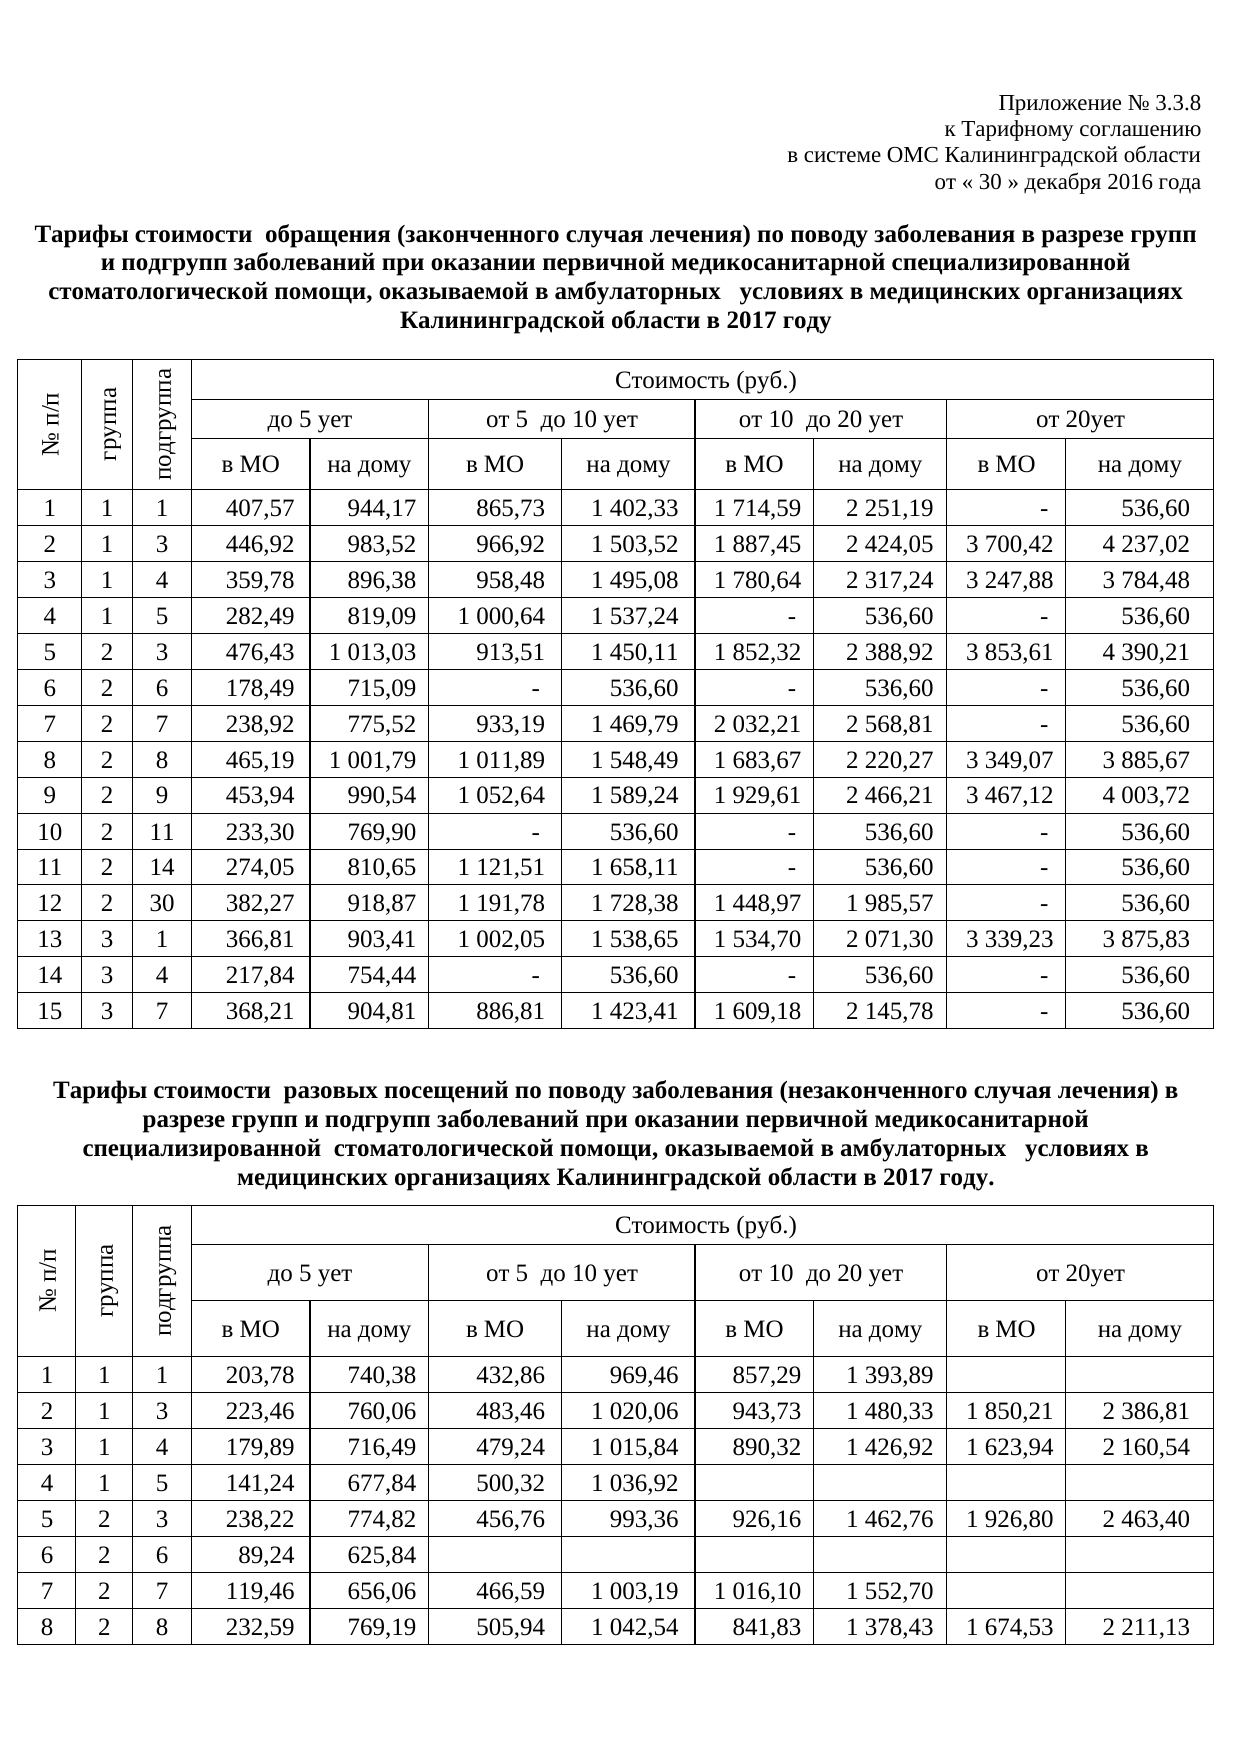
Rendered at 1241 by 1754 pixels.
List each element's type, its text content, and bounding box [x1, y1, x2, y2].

table_cell 1 537,24 [562, 598, 694, 633]
table_cell 1 887,45 [696, 526, 813, 561]
table_cell 2 032,21 [696, 706, 813, 741]
table_cell 775,52 [311, 706, 428, 741]
table_cell на дому [311, 439, 428, 489]
table_cell 6 [18, 1537, 75, 1572]
table_cell 944,17 [311, 490, 428, 525]
table_cell 1 [76, 1357, 132, 1392]
table_cell 3 339,23 [947, 921, 1065, 956]
table_cell 1 015,84 [562, 1429, 694, 1464]
table_cell 2 568,81 [814, 706, 946, 741]
table_cell 1 020,06 [562, 1393, 694, 1428]
table_cell на дому [1066, 1301, 1213, 1356]
table_cell 625,84 [311, 1537, 428, 1572]
table_cell группа [76, 1206, 132, 1356]
table_cell 2 071,30 [814, 921, 946, 956]
table_cell 1 042,54 [562, 1609, 694, 1644]
table_cell 1 480,33 [814, 1393, 946, 1428]
table_cell 1 003,19 [562, 1573, 694, 1608]
table_cell [1066, 1573, 1213, 1608]
table_cell 4 [18, 1465, 75, 1500]
table_cell 483,46 [429, 1393, 561, 1428]
table_cell [695, 1029, 813, 1061]
table_cell 2 [76, 1573, 132, 1608]
table_cell [696, 1465, 813, 1500]
table_cell 715,09 [311, 670, 428, 705]
table_cell 3 [82, 993, 132, 1028]
table_cell в МО [947, 1301, 1065, 1356]
table_cell 2 [82, 814, 132, 848]
table_cell [562, 1537, 694, 1572]
table_cell 896,38 [311, 562, 428, 597]
table_cell - [696, 957, 813, 992]
table_cell 2 [76, 1537, 132, 1572]
table_cell 774,82 [311, 1501, 428, 1536]
table_cell 407,57 [192, 490, 309, 525]
table_cell - [696, 670, 813, 705]
table_cell Стоимость (руб.) [192, 1206, 1213, 1244]
table_cell - [947, 490, 1065, 525]
table_cell [18, 1029, 81, 1061]
table_cell 1 495,08 [562, 562, 694, 597]
table_cell 3 [133, 1501, 191, 1536]
table_cell 7 [133, 1573, 191, 1608]
table_cell 6 [133, 1537, 191, 1572]
table_cell 1 000,64 [429, 598, 561, 633]
table_cell 15 [18, 993, 81, 1028]
table_cell 505,94 [429, 1609, 561, 1644]
table_cell 3 885,67 [1066, 742, 1213, 777]
table_cell 1 926,80 [947, 1501, 1065, 1536]
table_cell подгруппа [133, 1206, 191, 1356]
table_cell 274,05 [192, 850, 309, 884]
table_cell - [947, 957, 1065, 992]
table_cell 1 [18, 490, 81, 525]
table_cell [1066, 1465, 1213, 1500]
table_cell 3 [133, 1393, 191, 1428]
table_cell 4 [133, 1429, 191, 1464]
table_cell 453,94 [192, 778, 309, 812]
table_cell 5 [133, 598, 191, 633]
table_cell 1 011,89 [429, 742, 561, 777]
table_cell на дому [1066, 439, 1213, 489]
table_cell 119,46 [192, 1573, 309, 1608]
table_cell 926,16 [696, 1501, 813, 1536]
table_cell в МО [696, 1301, 813, 1356]
table_cell 4 390,21 [1066, 634, 1213, 669]
table_cell 3 349,07 [947, 742, 1065, 777]
table_cell 8 [133, 1609, 191, 1644]
table_cell 1 [82, 562, 132, 597]
table_cell 282,49 [192, 598, 309, 633]
table_cell 966,92 [429, 526, 561, 561]
table_cell [947, 1357, 1065, 1392]
table_cell 536,60 [1066, 490, 1213, 525]
table_cell 1 036,92 [562, 1465, 694, 1500]
table_cell - [947, 814, 1065, 848]
table_cell 3 853,61 [947, 634, 1065, 669]
table_cell 990,54 [311, 778, 428, 812]
table_cell в МО [192, 1301, 309, 1356]
table_cell 10 [18, 814, 81, 848]
table_cell 12 [18, 885, 81, 920]
table_cell № п/п [18, 1206, 75, 1356]
table_cell 536,60 [1066, 598, 1213, 633]
table_cell 2 [76, 1609, 132, 1644]
table_cell группа [82, 360, 132, 489]
table_cell 536,60 [562, 670, 694, 705]
table_cell на дому [814, 1301, 946, 1356]
table_cell 1 503,52 [562, 526, 694, 561]
table_cell 4 237,02 [1066, 526, 1213, 561]
table_cell Стоимость (руб.) [192, 360, 1213, 398]
table_cell 536,60 [814, 670, 946, 705]
table_cell 1 [133, 1357, 191, 1392]
table_cell 1 [18, 1357, 75, 1392]
table_cell 2 [82, 706, 132, 741]
table_cell 918,87 [311, 885, 428, 920]
table_cell 368,21 [192, 993, 309, 1028]
table_header Тарифы стоимости обращения (законченного случая лечения) по поводу заболевания в разрезе групп и подгрупп заболеваний при оказании первичной медикосанитарной специализированной стоматологической помощи, оказываемой в амбулаторных условиях в медицинских организациях Калининградской области в 2017 году [18, 219, 1214, 359]
table_cell 1 426,92 [814, 1429, 946, 1464]
table_cell 3 [133, 634, 191, 669]
table_cell 11 [18, 850, 81, 884]
table_cell 89,24 [192, 1537, 309, 1572]
table_cell 4 003,72 [1066, 778, 1213, 812]
table_cell от 10 до 20 ует [696, 400, 946, 437]
table_cell 14 [133, 850, 191, 884]
table_cell 1 121,51 [429, 850, 561, 884]
table_cell 232,59 [192, 1609, 309, 1644]
table_cell [1066, 1537, 1213, 1572]
table_cell 536,60 [1066, 885, 1213, 920]
table_cell 1 [82, 598, 132, 633]
table_cell [814, 1537, 946, 1572]
table_cell 677,84 [311, 1465, 428, 1500]
table_cell от 10 до 20 ует [696, 1245, 946, 1300]
table_cell 536,60 [1066, 670, 1213, 705]
text в системе ОМС Калининградской области [32, 141, 1201, 168]
table_cell - [429, 957, 561, 992]
table_cell на дому [311, 1301, 428, 1356]
table_cell 14 [18, 957, 81, 992]
table_cell 456,76 [429, 1501, 561, 1536]
table_cell - [429, 814, 561, 848]
table_cell 2 [76, 1501, 132, 1536]
table_cell 432,86 [429, 1357, 561, 1392]
table_cell 2 463,40 [1066, 1501, 1213, 1536]
table_cell 5 [18, 1501, 75, 1536]
table_cell 1 852,32 [696, 634, 813, 669]
table_cell [1066, 1357, 1213, 1392]
table_cell № п/п [18, 360, 81, 489]
table_cell 1 [133, 921, 191, 956]
table_cell 2 [82, 778, 132, 812]
table_cell 810,65 [311, 850, 428, 884]
table_cell Тарифы стоимости разовых посещений по поводу заболевания (незаконченного случая лечения) в разрезе групп и подгрупп заболеваний при оказании первичной медикосанитарной специализированной стоматологической помощи, оказываемой в амбулаторных условиях в медицинских организациях Калининградской области в 2017 году. [18, 1061, 1214, 1205]
table_cell - [947, 850, 1065, 884]
table_cell 2 [82, 670, 132, 705]
text от « 30 » декабря 2016 года [32, 168, 1201, 194]
table_cell 6 [133, 670, 191, 705]
table_cell 179,89 [192, 1429, 309, 1464]
table_cell 760,06 [311, 1393, 428, 1428]
table_cell 1 609,18 [696, 993, 813, 1028]
table_cell 2 386,81 [1066, 1393, 1213, 1428]
table_cell 476,43 [192, 634, 309, 669]
table_cell [947, 1573, 1065, 1608]
table_cell 1 402,33 [562, 490, 694, 525]
table_cell - [947, 885, 1065, 920]
table_cell 1 448,97 [696, 885, 813, 920]
table_cell 7 [133, 706, 191, 741]
table_cell 2 317,24 [814, 562, 946, 597]
table_cell 465,19 [192, 742, 309, 777]
table_cell 2 160,54 [1066, 1429, 1213, 1464]
table_cell 1 985,57 [814, 885, 946, 920]
table_cell 1 [133, 490, 191, 525]
table_cell 5 [18, 634, 81, 669]
table_cell [132, 1029, 191, 1061]
table_cell 238,22 [192, 1501, 309, 1536]
table_cell 2 388,92 [814, 634, 946, 669]
table_cell 1 589,24 [562, 778, 694, 812]
table_cell 983,52 [311, 526, 428, 561]
table_cell 536,60 [1066, 993, 1213, 1028]
text Приложение № 3.3.8 [32, 89, 1201, 115]
table_cell 969,46 [562, 1357, 694, 1392]
table_cell 238,92 [192, 706, 309, 741]
table_cell [429, 1537, 561, 1572]
table_cell [814, 1029, 947, 1061]
table_cell 1 002,05 [429, 921, 561, 956]
table_cell 3 [82, 921, 132, 956]
table_cell 769,90 [311, 814, 428, 848]
table_cell 1 378,43 [814, 1609, 946, 1644]
table_cell 1 001,79 [311, 742, 428, 777]
table_cell 656,06 [311, 1573, 428, 1608]
table_cell 13 [18, 921, 81, 956]
table_cell на дому [814, 439, 946, 489]
table_cell 2 466,21 [814, 778, 946, 812]
table_cell 769,19 [311, 1609, 428, 1644]
table_cell 4 [133, 562, 191, 597]
table_cell - [947, 993, 1065, 1028]
text к Тарифному соглашению [32, 115, 1201, 141]
table_cell 958,48 [429, 562, 561, 597]
table_cell 30 [133, 885, 191, 920]
table_cell - [696, 814, 813, 848]
table_cell от 20ует [947, 1245, 1213, 1300]
table_cell 536,60 [814, 814, 946, 848]
table_cell 857,29 [696, 1357, 813, 1392]
table_cell 466,59 [429, 1573, 561, 1608]
table_cell - [947, 670, 1065, 705]
table_cell 7 [18, 706, 81, 741]
table_cell [562, 1029, 695, 1061]
table_cell 8 [18, 742, 81, 777]
table_cell 943,73 [696, 1393, 813, 1428]
table_cell 2 [18, 526, 81, 561]
table_cell от 5 до 10 ует [429, 1245, 694, 1300]
table_cell 2 145,78 [814, 993, 946, 1028]
table_cell на дому [562, 439, 694, 489]
table_cell 536,60 [1066, 814, 1213, 848]
table_cell от 5 до 10 ует [429, 400, 694, 437]
table_cell 993,36 [562, 1501, 694, 1536]
table_cell до 5 ует [192, 1245, 428, 1300]
table_cell 359,78 [192, 562, 309, 597]
table_cell 3 [18, 562, 81, 597]
table_cell 2 211,13 [1066, 1609, 1213, 1644]
table_cell 1 393,89 [814, 1357, 946, 1392]
table_cell на дому [562, 1301, 694, 1356]
table_cell 2 [82, 634, 132, 669]
table_cell 740,38 [311, 1357, 428, 1392]
table_cell [1066, 1029, 1214, 1061]
table_cell 2 [82, 742, 132, 777]
table_cell 4 [18, 598, 81, 633]
table_cell 1 850,21 [947, 1393, 1065, 1428]
table_cell 1 534,70 [696, 921, 813, 956]
table_cell 2 220,27 [814, 742, 946, 777]
table_cell 1 052,64 [429, 778, 561, 812]
table_cell 1 [76, 1393, 132, 1428]
table_cell 2 [18, 1393, 75, 1428]
table_cell 1 714,59 [696, 490, 813, 525]
table_cell [814, 1465, 946, 1500]
table_cell 7 [133, 993, 191, 1028]
table_cell [191, 1029, 310, 1061]
table_cell 1 548,49 [562, 742, 694, 777]
table_cell 2 [82, 885, 132, 920]
table_cell 1 [82, 490, 132, 525]
table_cell 1 929,61 [696, 778, 813, 812]
table_cell 3 784,48 [1066, 562, 1213, 597]
table_cell 536,60 [562, 814, 694, 848]
table_cell 536,60 [814, 957, 946, 992]
table_cell 1 728,38 [562, 885, 694, 920]
table_cell 366,81 [192, 921, 309, 956]
table_cell 3 [82, 957, 132, 992]
table_cell 1 552,70 [814, 1573, 946, 1608]
table_cell 1 191,78 [429, 885, 561, 920]
table_cell 11 [133, 814, 191, 848]
table_cell 536,60 [1066, 850, 1213, 884]
table_cell 3 875,83 [1066, 921, 1213, 956]
table_cell 203,78 [192, 1357, 309, 1392]
table_cell 903,41 [311, 921, 428, 956]
table_cell - [947, 706, 1065, 741]
table_cell 479,24 [429, 1429, 561, 1464]
table_cell 865,73 [429, 490, 561, 525]
table_cell в МО [947, 439, 1065, 489]
table_cell в МО [429, 1301, 561, 1356]
table_cell 536,60 [814, 850, 946, 884]
table_cell 819,09 [311, 598, 428, 633]
table_cell подгруппа [133, 360, 191, 489]
table_cell 1 [76, 1465, 132, 1500]
table_cell 3 700,42 [947, 526, 1065, 561]
table_cell [310, 1029, 428, 1061]
table_cell 141,24 [192, 1465, 309, 1500]
table_cell 4 [133, 957, 191, 992]
table_cell 7 [18, 1573, 75, 1608]
table_cell 1 683,67 [696, 742, 813, 777]
table_cell 890,32 [696, 1429, 813, 1464]
table_cell 536,60 [562, 957, 694, 992]
table_cell 9 [133, 778, 191, 812]
table_cell в МО [192, 439, 309, 489]
table_cell 536,60 [814, 598, 946, 633]
table_cell - [696, 850, 813, 884]
table_cell 1 462,76 [814, 1501, 946, 1536]
table_cell 716,49 [311, 1429, 428, 1464]
table_cell 8 [18, 1609, 75, 1644]
table_cell 8 [133, 742, 191, 777]
table_cell [947, 1029, 1066, 1061]
table_cell 1 [82, 526, 132, 561]
table_cell 446,92 [192, 526, 309, 561]
table_cell 841,83 [696, 1609, 813, 1644]
table_cell 3 [133, 526, 191, 561]
table_cell 1 [76, 1429, 132, 1464]
table_cell 1 658,11 [562, 850, 694, 884]
table_cell 223,46 [192, 1393, 309, 1428]
table_cell [428, 1029, 562, 1061]
table_cell - [696, 598, 813, 633]
table_cell 1 538,65 [562, 921, 694, 956]
table_cell 2 424,05 [814, 526, 946, 561]
table_cell до 5 ует [192, 400, 428, 437]
table_cell [81, 1029, 132, 1061]
table_cell [696, 1537, 813, 1572]
table_cell 1 423,41 [562, 993, 694, 1028]
table_cell 6 [18, 670, 81, 705]
table_cell 1 780,64 [696, 562, 813, 597]
table_cell 3 467,12 [947, 778, 1065, 812]
table_cell 2 251,19 [814, 490, 946, 525]
table_cell 1 450,11 [562, 634, 694, 669]
table_cell от 20ует [947, 400, 1213, 437]
table_cell 904,81 [311, 993, 428, 1028]
table_cell 1 016,10 [696, 1573, 813, 1608]
table_cell - [429, 670, 561, 705]
table_cell 913,51 [429, 634, 561, 669]
table_cell 382,27 [192, 885, 309, 920]
table_cell 1 674,53 [947, 1609, 1065, 1644]
table_cell 217,84 [192, 957, 309, 992]
table_cell 1 623,94 [947, 1429, 1065, 1464]
table_cell 754,44 [311, 957, 428, 992]
table_cell 178,49 [192, 670, 309, 705]
table_cell 500,32 [429, 1465, 561, 1500]
table_cell в МО [696, 439, 813, 489]
table_cell 233,30 [192, 814, 309, 848]
table_cell 1 013,03 [311, 634, 428, 669]
table_cell 9 [18, 778, 81, 812]
table_cell 1 469,79 [562, 706, 694, 741]
table_cell [947, 1537, 1065, 1572]
table_cell 3 247,88 [947, 562, 1065, 597]
table_cell 5 [133, 1465, 191, 1500]
table_cell в МО [429, 439, 561, 489]
table_cell 933,19 [429, 706, 561, 741]
table_cell - [947, 598, 1065, 633]
table_cell 886,81 [429, 993, 561, 1028]
table_cell 536,60 [1066, 706, 1213, 741]
table_cell 536,60 [1066, 957, 1213, 992]
table_cell 3 [18, 1429, 75, 1464]
table_cell 2 [82, 850, 132, 884]
table_cell [947, 1465, 1065, 1500]
